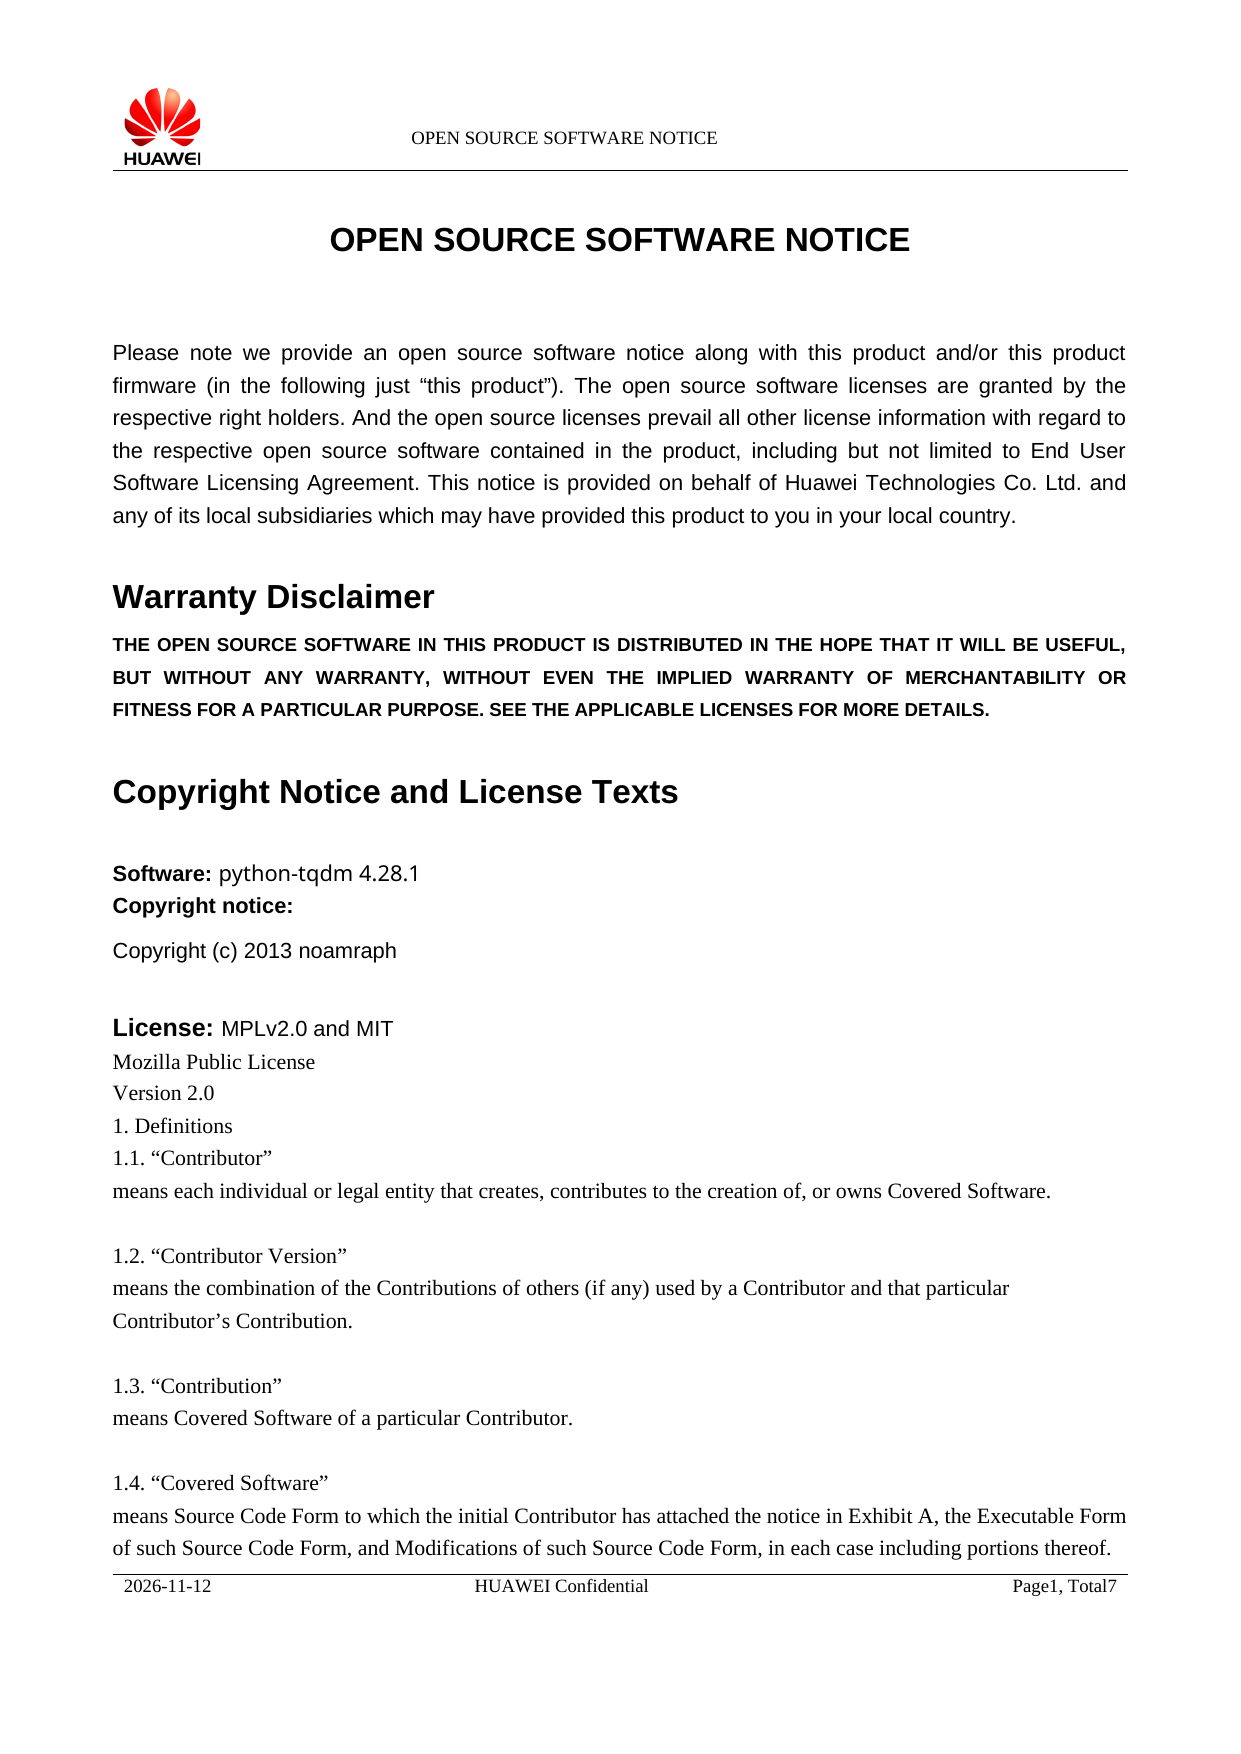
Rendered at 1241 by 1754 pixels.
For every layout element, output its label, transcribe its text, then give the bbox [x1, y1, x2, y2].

text Copyright (c) 2013 noamraph [112, 934, 1128, 966]
title Software: python-tqdm 4.28.1 [112, 856, 1128, 889]
picture [124, 88, 201, 165]
text The open source software in this product is distributed in the hope that it will be useful, but WITHOUT ANY WARRANTY, without even the implied warranty of MERCHANTABILITY or FITNESS FOR A PARTICULAR PURPOSE. See the applicable licenses for more details. [112, 629, 1128, 726]
text OPEN SOURCE SOFTWARE NOTICE [112, 206, 1128, 271]
text Copyright notice: [112, 889, 1128, 921]
text Copyright Notice and License Texts [112, 759, 1128, 824]
text Please note we provide an open source software notice along with this product and/or this product firmware (in the following just “this product”). The open source software licenses are granted by the respective right holders. And the open source licenses prevail all other license information with regard to the respective open source software contained in the product, including but not limited to End User Software Licensing Agreement. This notice is provided on behalf of Huawei Technologies Co. Ltd. and any of its local subsidiaries which may have provided this product to you in your local country. [112, 336, 1128, 531]
text License: MPLv2.0 and MIT [112, 1012, 1128, 1044]
text Warranty Disclaimer [112, 564, 1128, 629]
